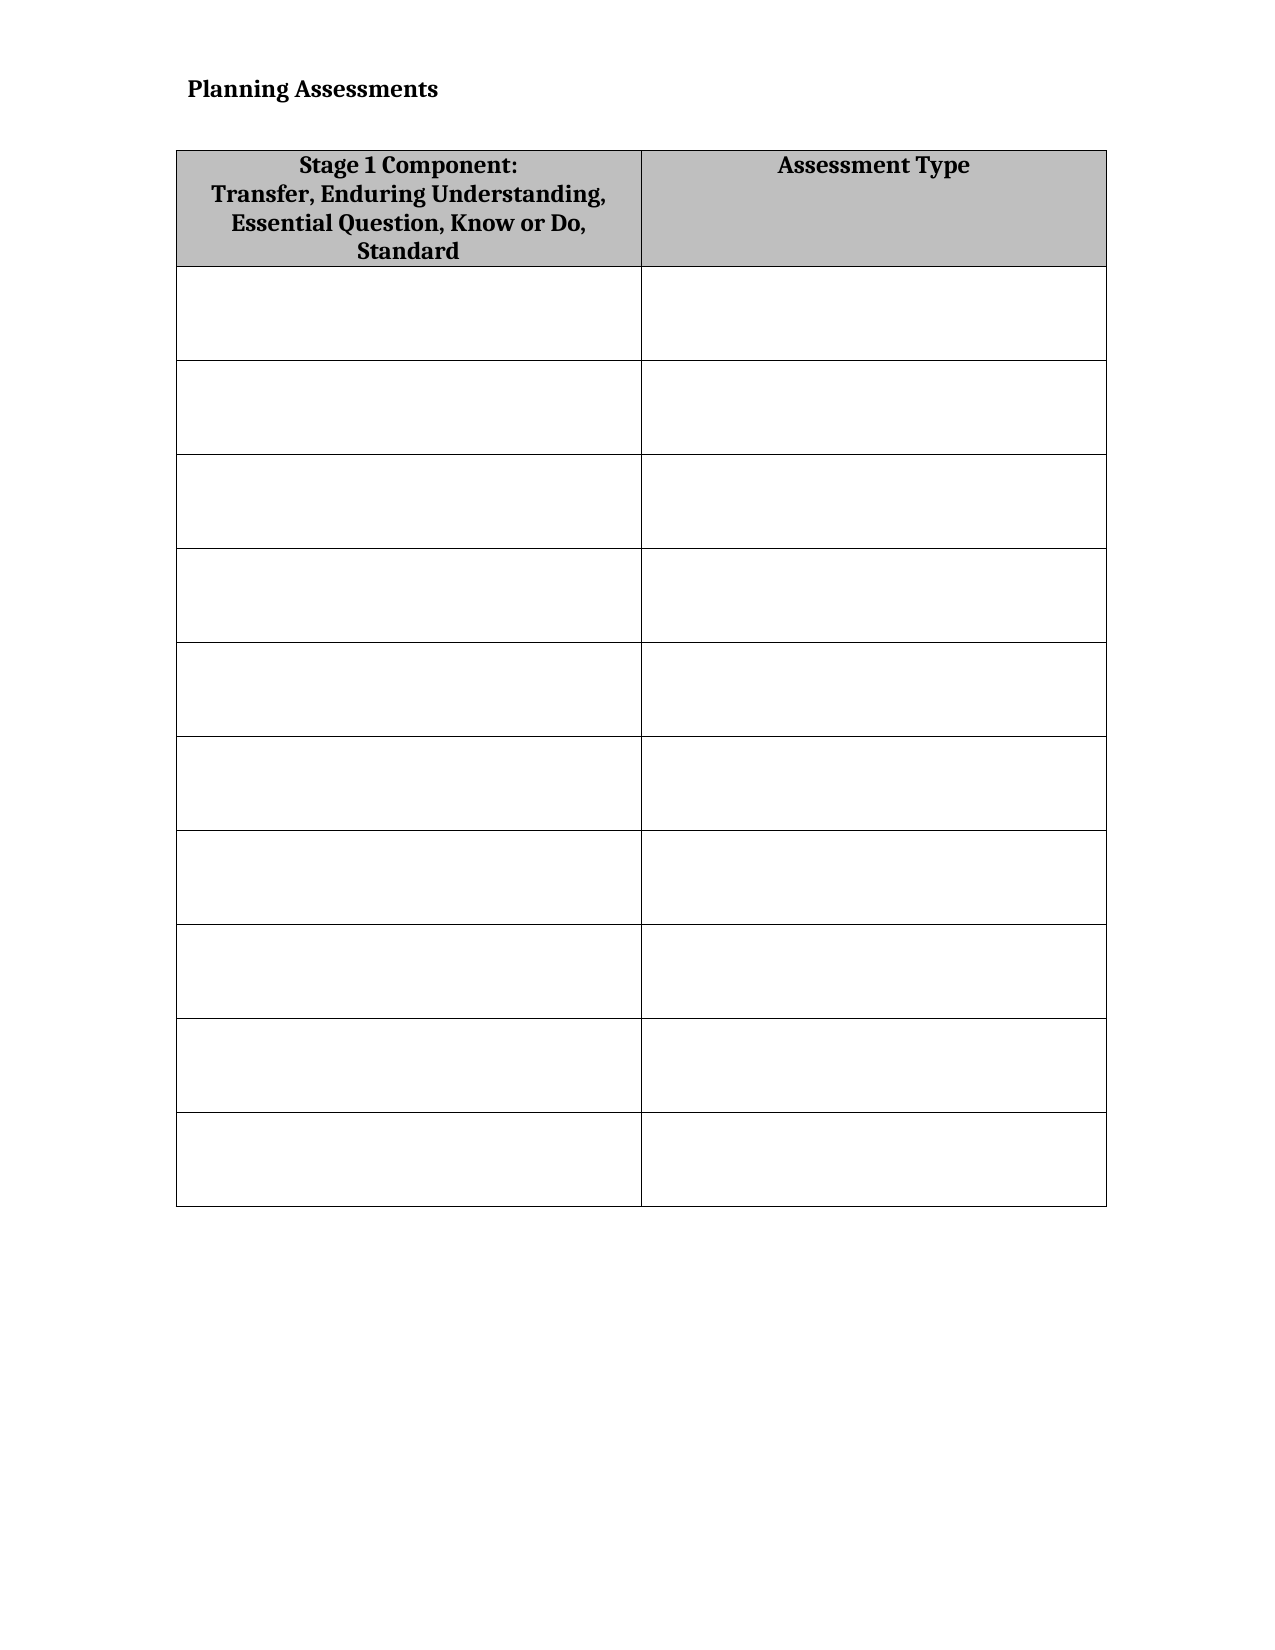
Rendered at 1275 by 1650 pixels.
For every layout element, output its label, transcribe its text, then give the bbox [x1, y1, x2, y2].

table_cell [177, 267, 641, 360]
table_cell [642, 1019, 1106, 1112]
table_cell [642, 925, 1106, 1018]
table_header Stage 1 Component: Transfer, Enduring Understanding, Essential Question, Know or Do, Standard [177, 151, 641, 266]
table_cell [177, 549, 641, 642]
table_cell [642, 643, 1106, 736]
table_cell [177, 737, 641, 830]
table_cell [642, 549, 1106, 642]
table_header Assessment Type [642, 151, 1106, 266]
table_cell [177, 1019, 641, 1112]
table_cell [177, 925, 641, 1018]
table_cell [642, 1113, 1106, 1206]
table_cell [642, 267, 1106, 360]
table_cell [642, 831, 1106, 924]
table_cell [177, 831, 641, 924]
table_cell [177, 643, 641, 736]
table_cell [177, 361, 641, 454]
table_cell [642, 737, 1106, 830]
table_cell [177, 1113, 641, 1206]
table_cell [642, 455, 1106, 548]
table_cell [177, 455, 641, 548]
table_cell [642, 361, 1106, 454]
